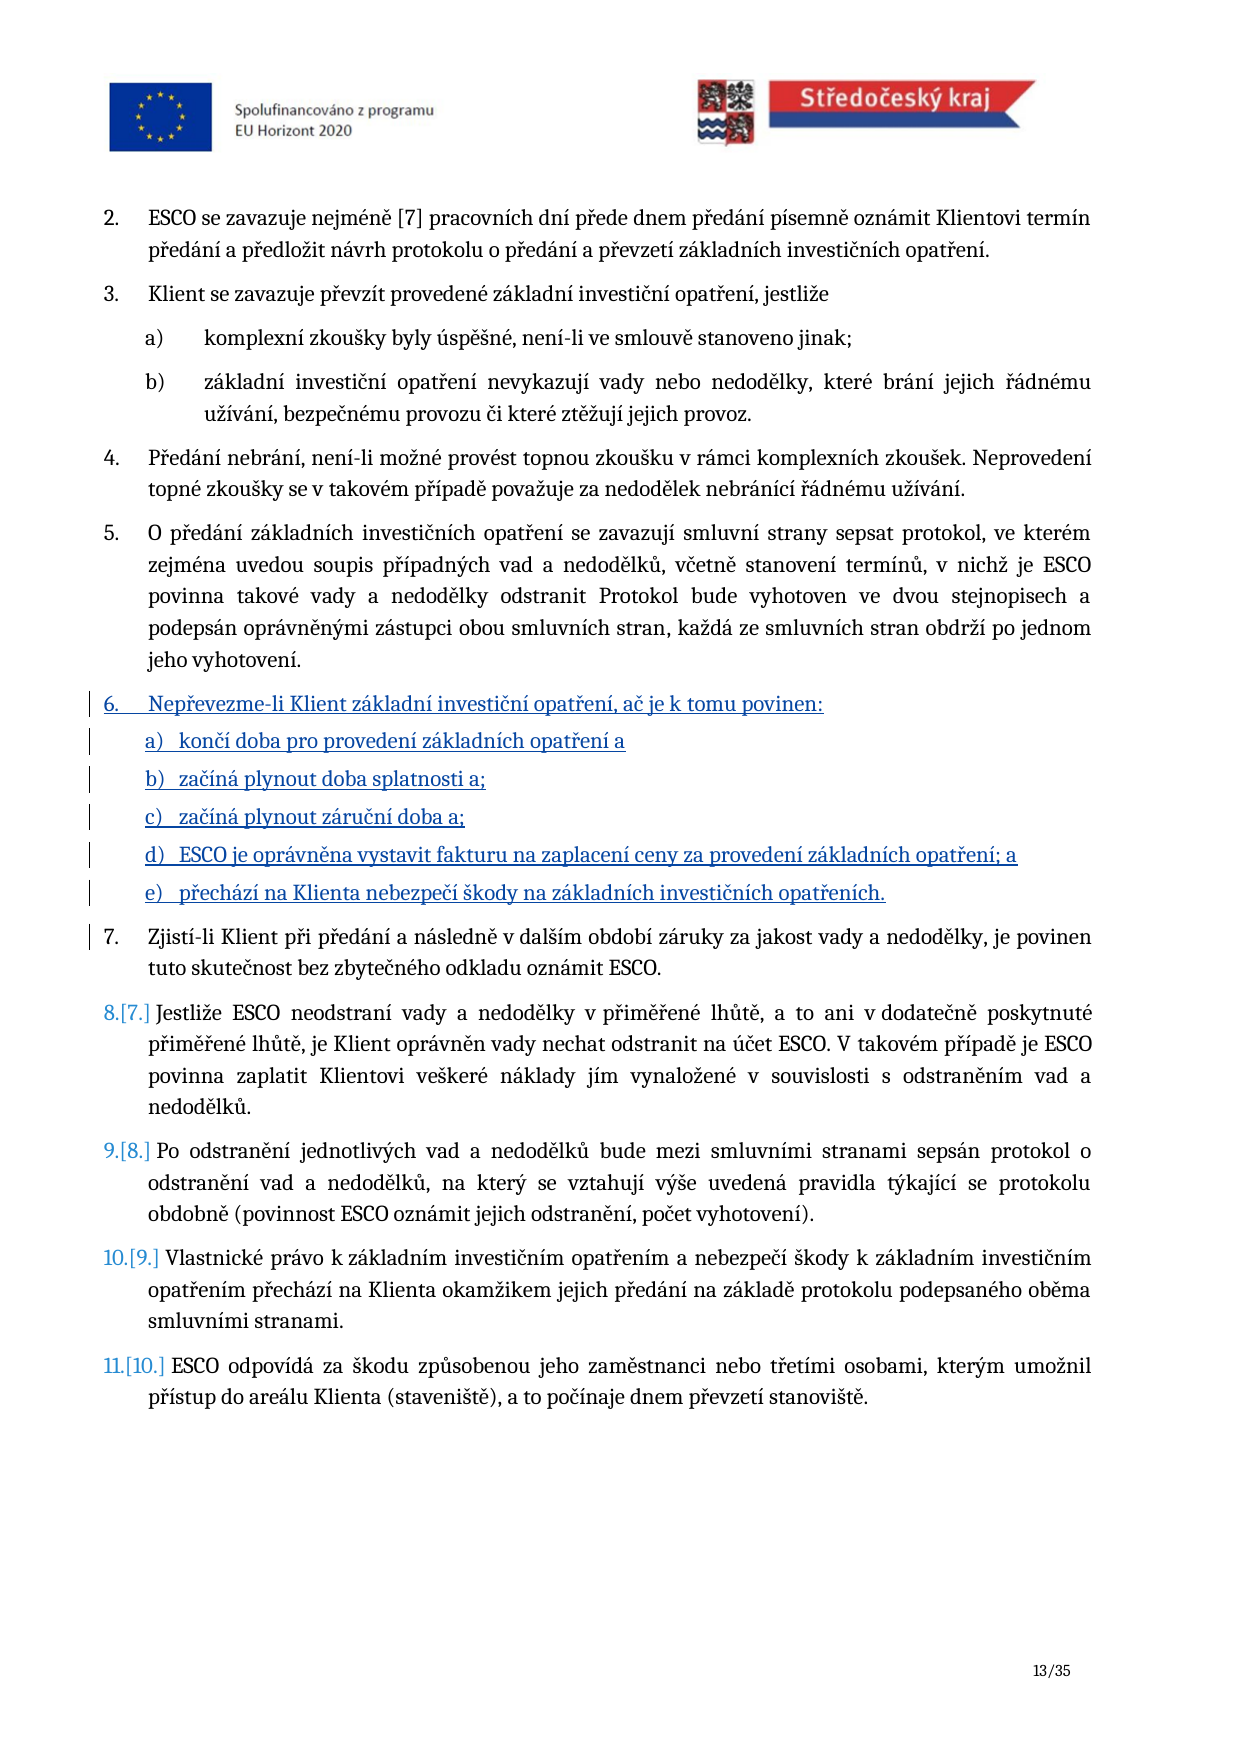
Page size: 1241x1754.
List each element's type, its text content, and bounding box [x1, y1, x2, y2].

subtitle Zjistí-li Klient při předání a následně v dalším období záruky za jakost vady a nedodělky, je povinen tuto skutečnost bez zbytečného odkladu oznámit ESCO. [103, 924, 1092, 982]
subtitle ESCO odpovídá za škodu způsobenou jeho zaměstnanci nebo třetími osobami, kterým umožnil přístup do areálu Klienta (staveniště), a to počínaje dnem převzetí stanoviště. [103, 1352, 1092, 1410]
subtitle základní investiční opatření nevykazují vady nebo nedodělky, které brání jejich řádnému užívání, bezpečnému provozu či které ztěžují jejich provoz. [145, 369, 1092, 427]
subtitle Vlastnické právo k základním investičním opatřením a nebezpečí škody k základním investičním opatřením přechází na Klienta okamžikem jejich předání na základě protokolu podepsaného oběma smluvními stranami. [103, 1245, 1092, 1335]
subtitle ESCO se zavazuje nejméně [7] pracovních dní přede dnem předání písemně oznámit Klientovi termín předání a předložit návrh protokolu o předání a převzetí základních investičních opatření. [103, 205, 1092, 263]
subtitle Jestliže ESCO neodstraní vady a nedodělky v přiměřené lhůtě, a to ani v dodatečně poskytnuté přiměřené lhůtě, je Klient oprávněn vady nechat odstranit na účet ESCO. V takovém případě je ESCO povinna zaplatit Klientovi veškeré náklady jím vynaložené v souvislosti s odstraněním vad a nedodělků. [103, 999, 1092, 1120]
subtitle Předání nebrání, není-li možné provést topnou zkoušku v rámci komplexních zkoušek. Neprovedení topné zkoušky se v takovém případě považuje za nedodělek nebránící řádnému užívání. [103, 444, 1092, 502]
subtitle Klient se zavazuje převzít provedené základní investiční opatření, jestliže [103, 281, 1092, 307]
subtitle komplexní zkoušky byly úspěšné, není-li ve smlouvě stanoveno jinak; [145, 325, 1092, 351]
subtitle O předání základních investičních opatření se zavazují smluvní strany sepsat protokol, ve kterém zejména uvedou soupis případných vad a nedodělků, včetně stanovení termínů, v nichž je ESCO povinna takové vady a nedodělky odstranit Protokol bude vyhotoven ve dvou stejnopisech a podepsán oprávněnými zástupci obou smluvních stran, každá ze smluvních stran obdrží po jednom jeho vyhotovení. [103, 520, 1092, 673]
picture [103, 73, 1049, 158]
subtitle Po odstranění jednotlivých vad a nedodělků bude mezi smluvními stranami sepsán protokol o odstranění vad a nedodělků, na který se vztahují výše uvedená pravidla týkající se protokolu obdobně (povinnost ESCO oznámit jejich odstranění, počet vyhotovení). [103, 1138, 1092, 1227]
